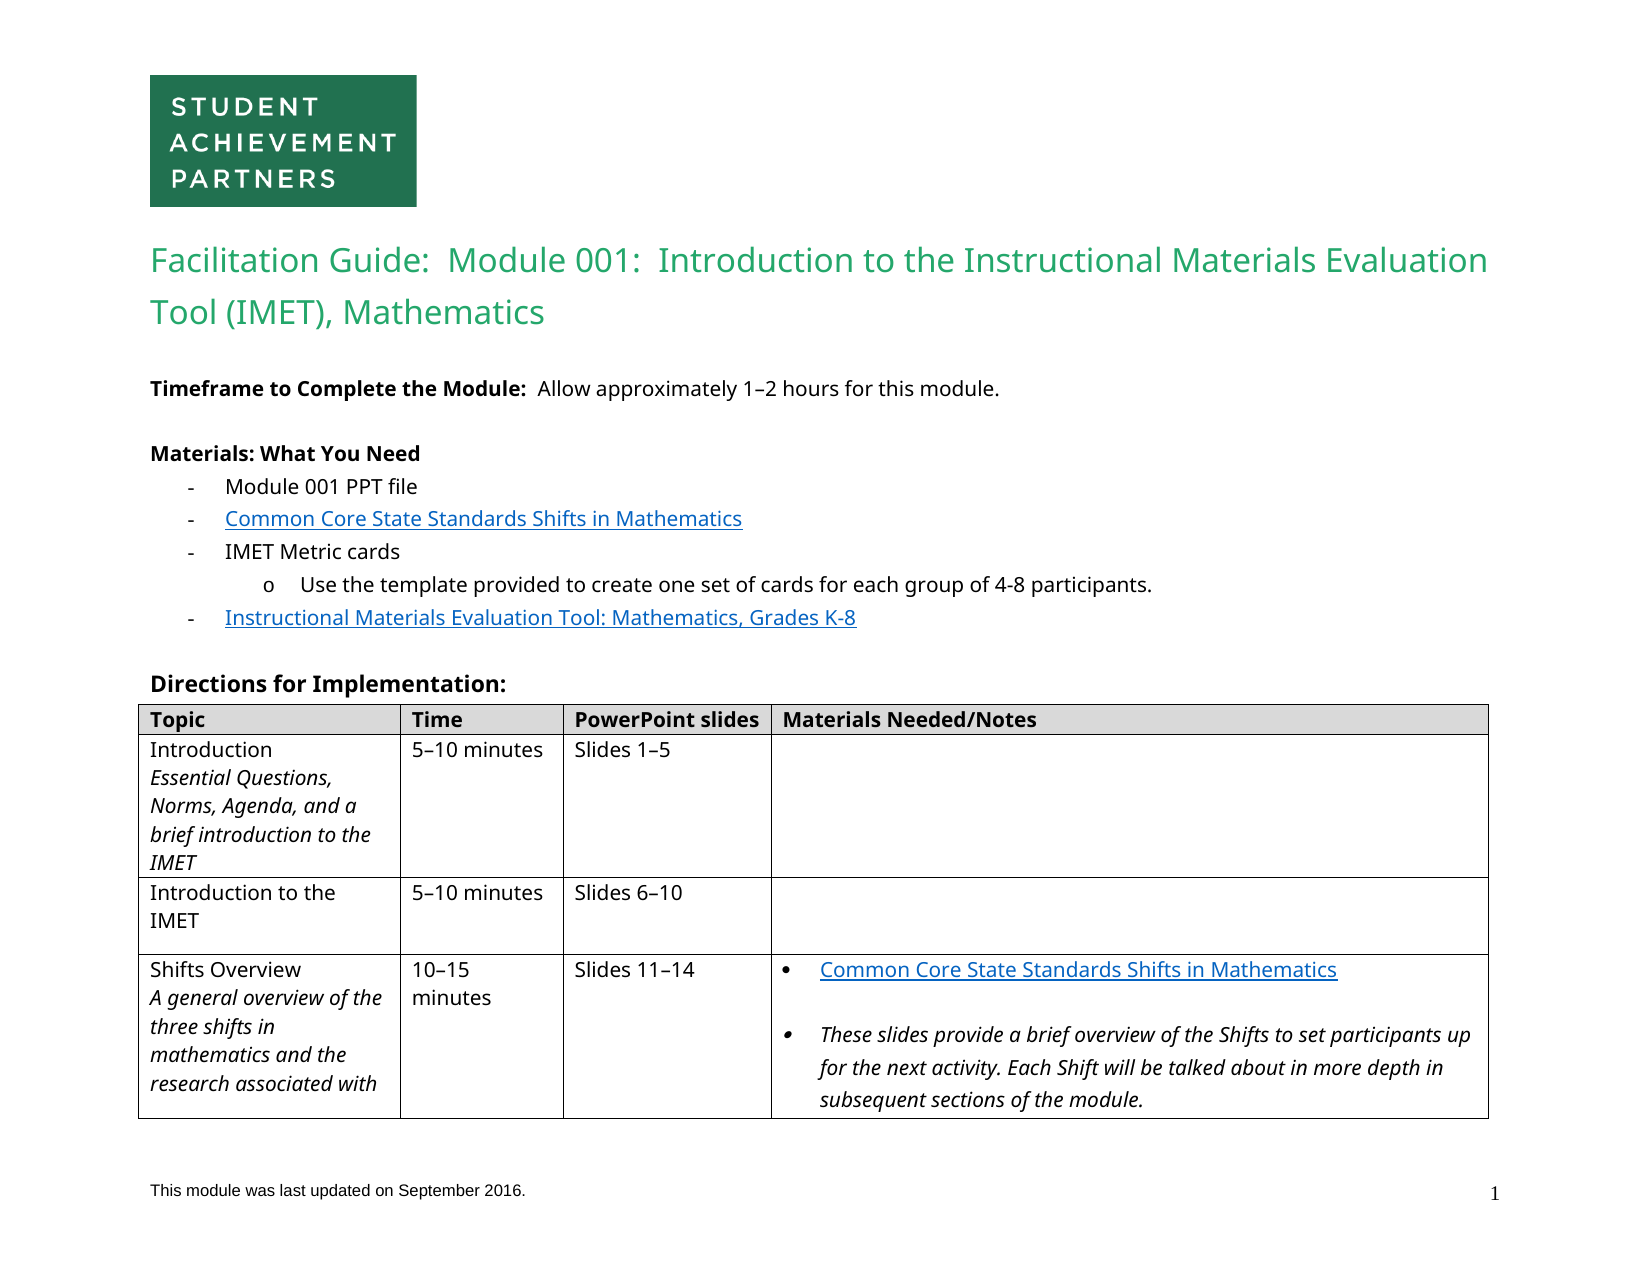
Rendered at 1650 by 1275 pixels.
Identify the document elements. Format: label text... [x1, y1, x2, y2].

table_header Materials Needed/Notes [772, 705, 1488, 734]
text Timeframe to Complete the Module: Allow approximately 1–2 hours for this module. [150, 374, 1500, 403]
list Instructional Materials Evaluation Tool: Mathematics, Grades K-8 [187, 603, 1500, 631]
list Module 001 PPT file [187, 472, 1500, 500]
table_cell Introduction Essential Questions, Norms, Agenda, and a brief introduction to the IMET [139, 735, 400, 877]
table_cell Slides 11–14 [564, 955, 771, 1118]
list Common Core State Standards Shifts in Mathematics [187, 504, 1500, 533]
text Directions for Implementation: [150, 668, 1500, 699]
table_cell 10–15 minutes [401, 955, 563, 1118]
list Use the template provided to create one set of cards for each group of 4-8 participants. [262, 570, 1500, 598]
text Facilitation Guide: Module 001: Introduction to the Instructional Materials Evaluation Tool (IMET), Mathematics [150, 237, 1500, 334]
list IMET Metric cards [187, 537, 1500, 566]
table_cell [772, 878, 1488, 954]
table_header Topic [139, 705, 400, 734]
table_header PowerPoint slides [564, 705, 771, 734]
table_cell Slides 6–10 [564, 878, 771, 954]
text Materials: What You Need [150, 439, 1500, 468]
table_header Time [401, 705, 563, 734]
table_cell [772, 735, 1488, 877]
table_cell 5–10 minutes [401, 735, 563, 877]
table_cell Introduction to the IMET [139, 878, 400, 954]
table_cell Slides 1–5 [564, 735, 771, 877]
table_cell 5–10 minutes [401, 878, 563, 954]
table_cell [139, 955, 400, 1118]
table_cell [772, 955, 1488, 1118]
